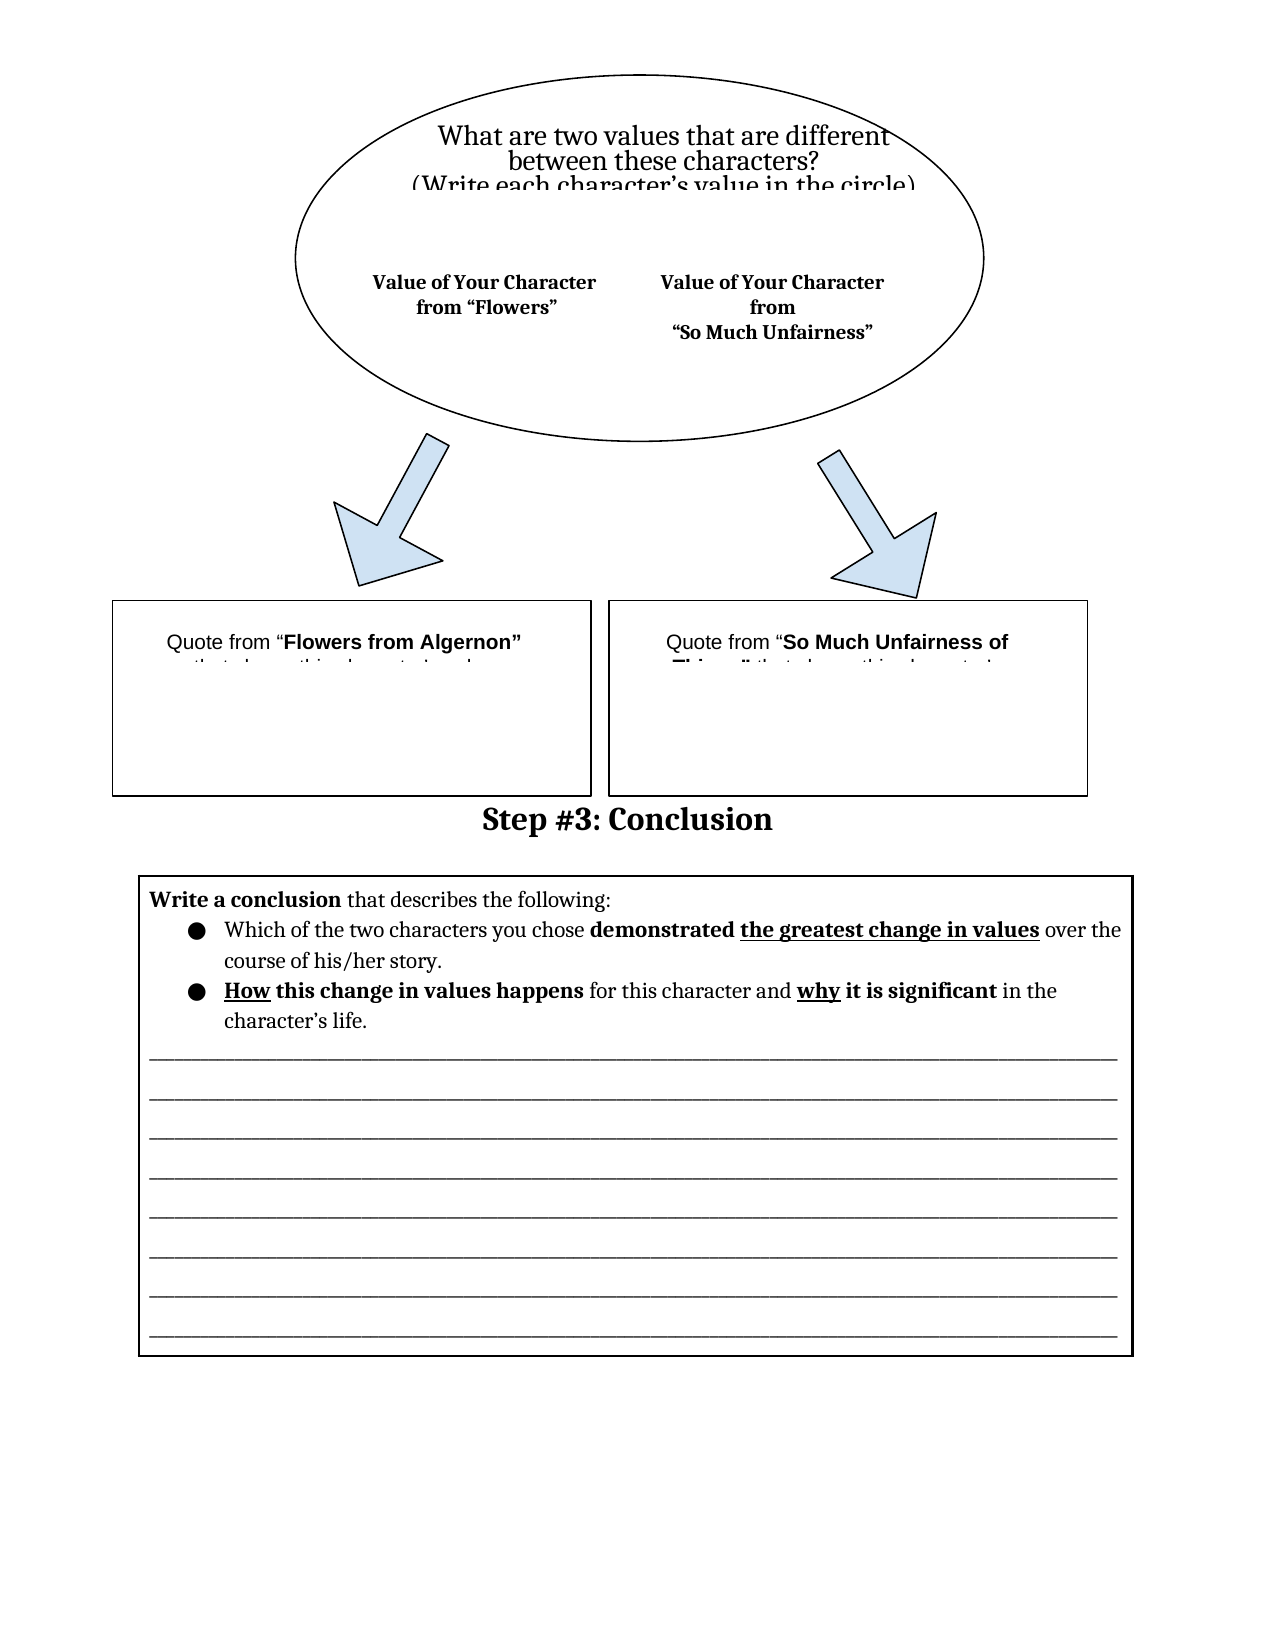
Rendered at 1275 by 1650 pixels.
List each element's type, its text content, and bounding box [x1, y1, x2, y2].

text Step #3: Conclusion [112, 800, 1144, 839]
table_header Write a conclusion that describes the following: Which of the two characters you chose demonstrated the greatest change in values over the course of his/her story. How this change in values happens for this character and why it is significant in the character’s life. __________________________________________________________________________________________________________________ ________________________________________________________________________________________________________________________________________________________________________________________________________________________________________________________________________________________________________________________________________________________________________________________________________________________________________________________________________ __________________________________________________________________________________________________________________ __________________________________________________________________________________________________________________ __________________________________________________________________________________________________________________ [140, 877, 1131, 1355]
